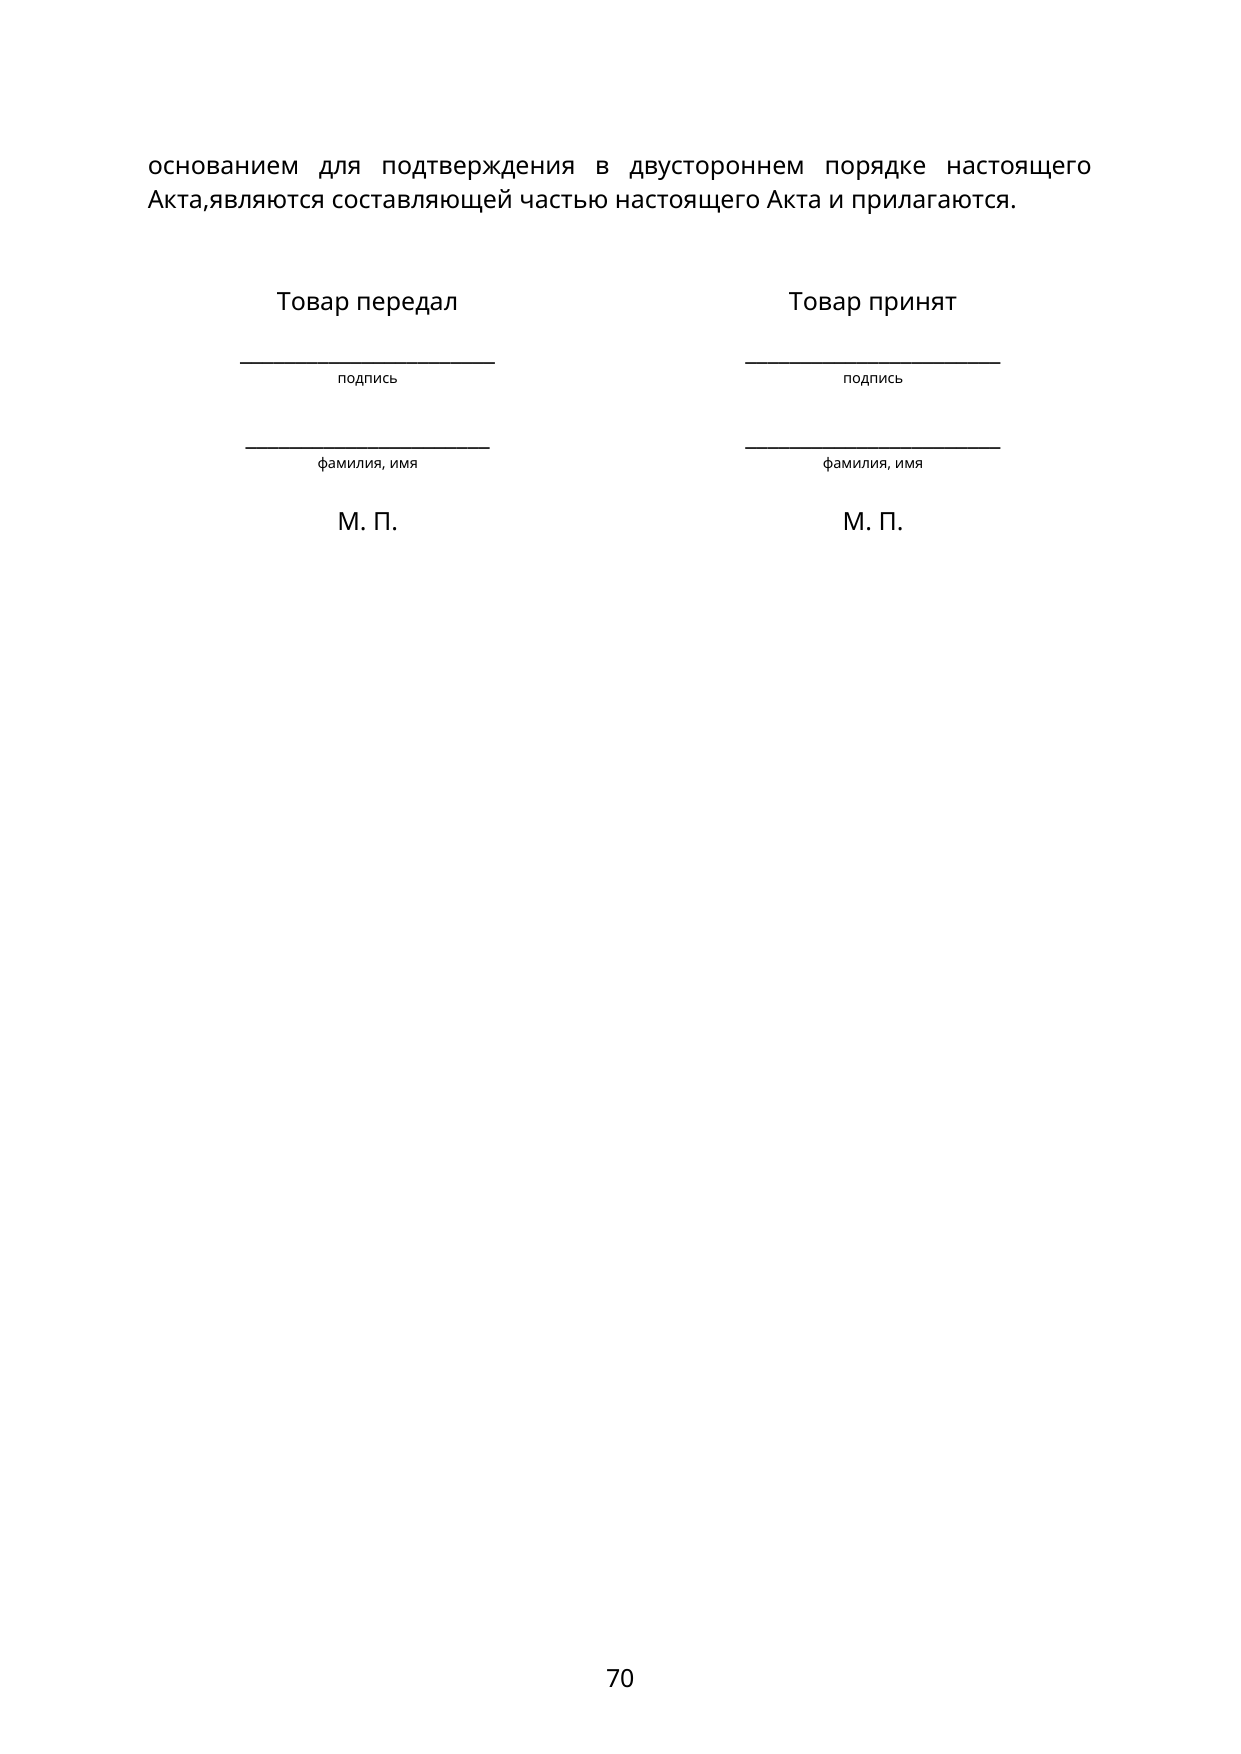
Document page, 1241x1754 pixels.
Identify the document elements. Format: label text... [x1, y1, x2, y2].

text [148, 148, 1092, 216]
table_cell _______________________ подпись [115, 334, 620, 419]
table_header Товар принят [620, 283, 1126, 334]
table_cell _______________________ подпись [620, 334, 1126, 419]
table_cell ______________________ фамилия, имя [115, 419, 620, 503]
table_cell М. П. [115, 504, 620, 554]
table_cell М. П. [620, 504, 1126, 554]
table_header Товар передал [115, 283, 620, 334]
table_cell _______________________ фамилия, имя [620, 419, 1126, 503]
